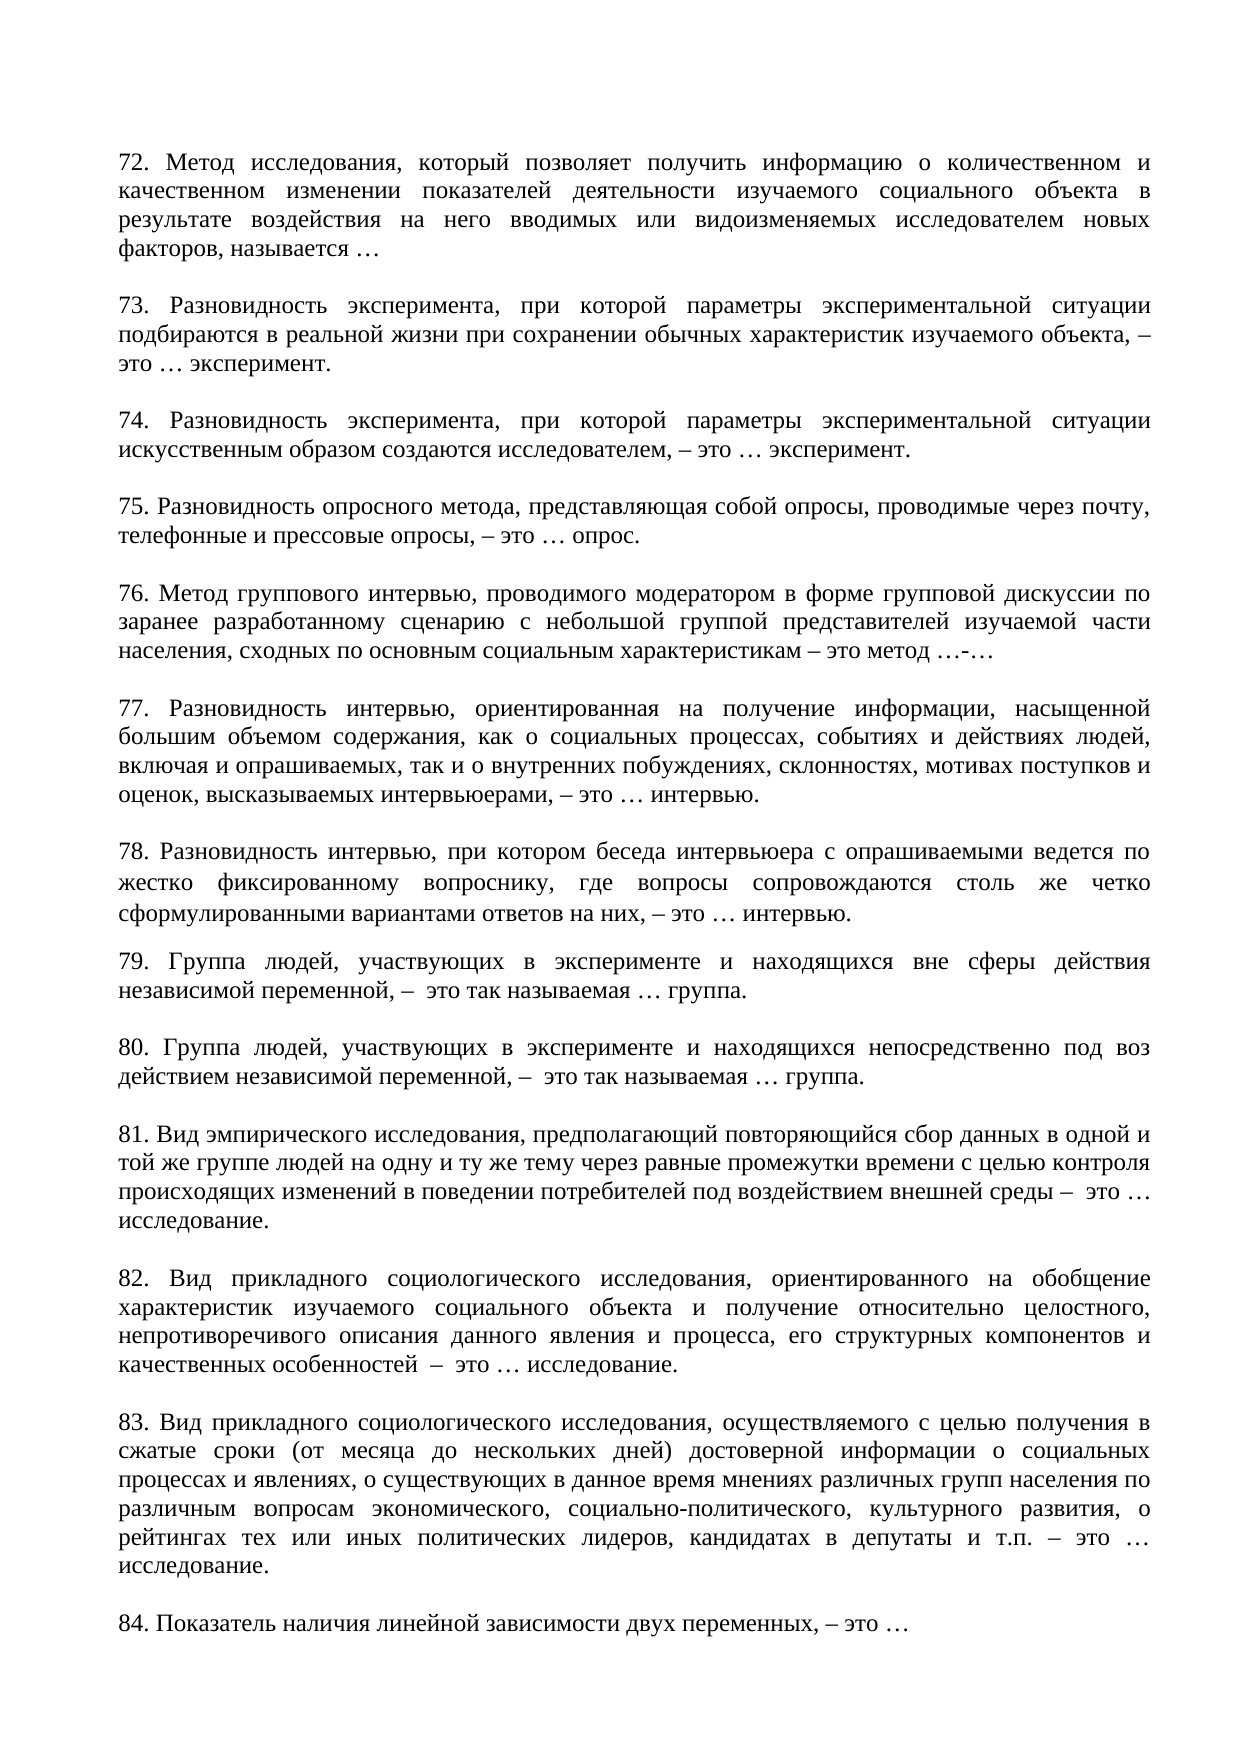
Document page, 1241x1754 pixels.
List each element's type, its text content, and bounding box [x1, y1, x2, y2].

text 83. Вид прикладного социологического исследования, осуществляемого с целью получения в сжатые сроки (от месяца до нескольких дней) достоверной информации о социальных процессах и явлениях, о существующих в данное время мнениях различных групп населения по различным вопросам экономического, социально-политического, культурного развития, о рейтингах тех или иных политических лидеров, кандидатах в депутаты и т.п. – это … исследование. [118, 1407, 1152, 1579]
text 77. Разновидность интервью, ориентированная на получение информации, насыщенной большим объемом содержания, как о социальных процессах, событиях и действиях людей, включая и опрашиваемых, так и о внутренних побуждениях, склонностях, мотивах поступков и оценок, высказываемых интервьюерами, – это … интервью. [118, 693, 1152, 808]
text 79. Группа людей, участвующих в эксперименте и находящихся вне сферы действия независимой переменной, – это так называемая … группа. [118, 946, 1152, 1004]
text 75. Разновидность опросного метода, представляющая собой опросы, проводимые через почту, телефонные и прессовые опросы, – это … опрос. [118, 491, 1152, 549]
text 80. Группа людей, участвующих в эксперименте и находящихся непосредственно под воз действием независимой переменной, – это так называемая … группа. [118, 1032, 1152, 1090]
text 72. Метод исследования, который позволяет получить информацию о количественном и качественном изменении показателей деятельности изучаемого социального объекта в результате воздействия на него вводимых или видоизменяемых исследователем новых факторов, называется … [118, 147, 1152, 262]
text 81. Вид эмпирического исследования, предполагающий повторяющийся сбор данных в одной и той же группе людей на одну и ту же тему через равные промежутки времени с целью контроля происходящих изменений в поведении потребителей под воздействием внешней среды – это … исследование. [118, 1119, 1152, 1234]
text 76. Метод группового интервью, проводимого модератором в форме групповой дискуссии по заранее разработанному сценарию с небольшой группой представителей изучаемой части населения, сходных по основным социальным характеристикам – это метод …-… [118, 578, 1152, 664]
text 74. Разновидность эксперимента, при которой параметры экспериментальной ситуации искусственным образом создаются исследователем, – это … эксперимент. [118, 405, 1152, 463]
text 82. Вид прикладного социологического исследования, ориентированного на обобщение характеристик изучаемого социального объекта и получение относительно целостного, непротиворечивого описания данного явления и процесса, его структурных компонентов и качественных особенностей – это … исследование. [118, 1263, 1152, 1378]
text 73. Разновидность эксперимента, при которой параметры экспериментальной ситуации подбираются в реальной жизни при сохранении обычных характеристик изучаемого объекта, – это … эксперимент. [118, 291, 1152, 377]
text 78. Разновидность интервью, при котором беседа интервьюера с опрашиваемыми ведется по жестко фиксированному вопроснику, где вопросы сопровождаются столь же четко сформулированными вариантами ответов на них, – это … интервью. [118, 836, 1152, 927]
text 84. Показатель наличия линейной зависимости двух переменных, – это … [118, 1608, 1152, 1637]
